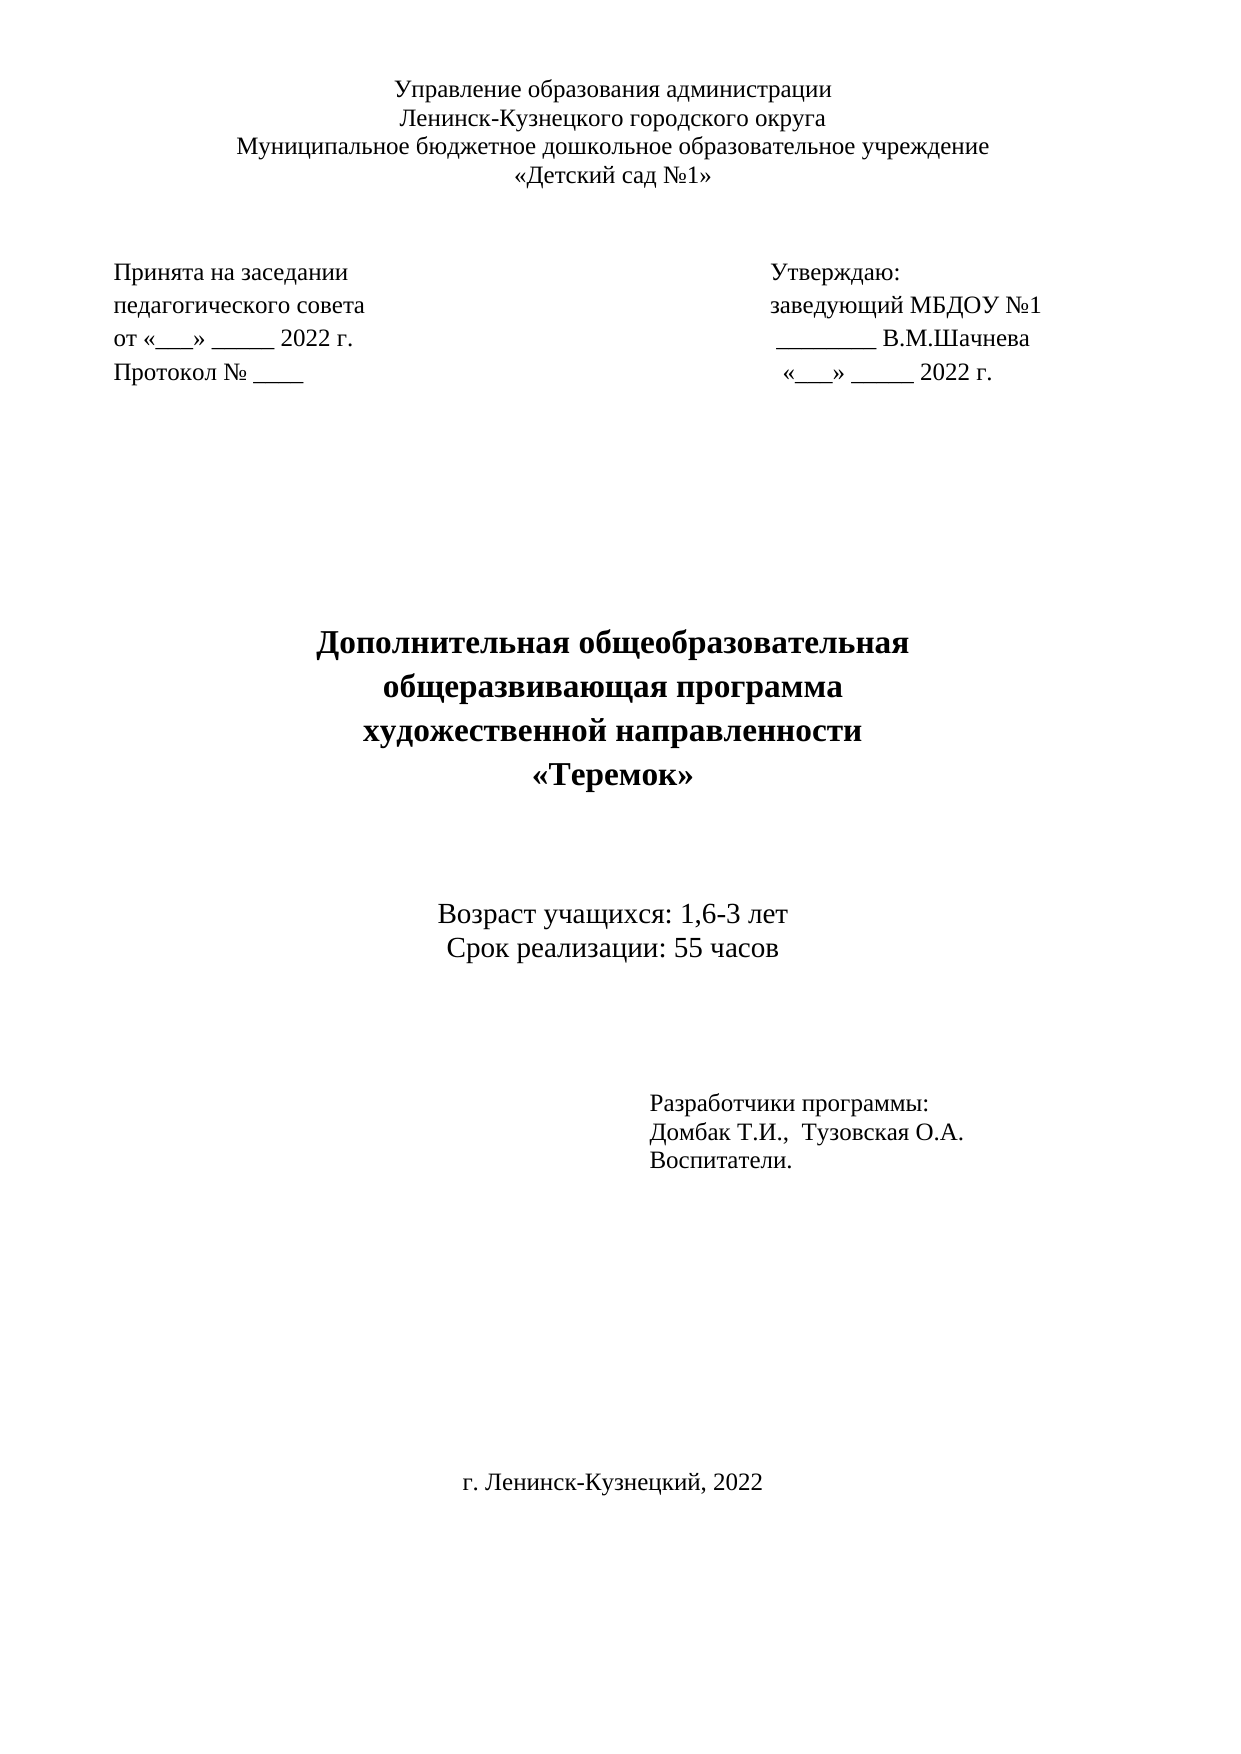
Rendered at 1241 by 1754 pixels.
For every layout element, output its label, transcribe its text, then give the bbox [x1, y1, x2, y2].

table_header Утверждаю: заведующий МБДОУ №1 ________ В.М.Шачнева «___» _____ 2022 г. [768, 256, 1146, 391]
text Муниципальное бюджетное дошкольное образовательное учреждение [74, 131, 1152, 160]
text «Теремок» [74, 754, 1152, 792]
text Управление образования администрации [74, 74, 1152, 103]
text «Детский сад №1» [74, 160, 1152, 189]
table_header Принята на заседании педагогического совета от «___» _____ 2022 г. Протокол № ____ [112, 256, 768, 391]
text общеразвивающая программа [74, 666, 1152, 704]
text Срок реализации: 55 часов [74, 930, 1152, 963]
text Ленинск-Кузнецкого городского округа [74, 103, 1152, 131]
text художественной направленности [74, 710, 1152, 748]
table_header Разработчики программы: Домбак Т.И., Тузовская О.А. Воспитатели. [638, 1088, 1036, 1203]
text Возраст учащихся: 1,6-3 лет [74, 896, 1152, 930]
text г. Ленинск-Кузнецкий, 2022 [74, 1467, 1152, 1496]
text Дополнительная общеобразовательная [74, 622, 1152, 660]
